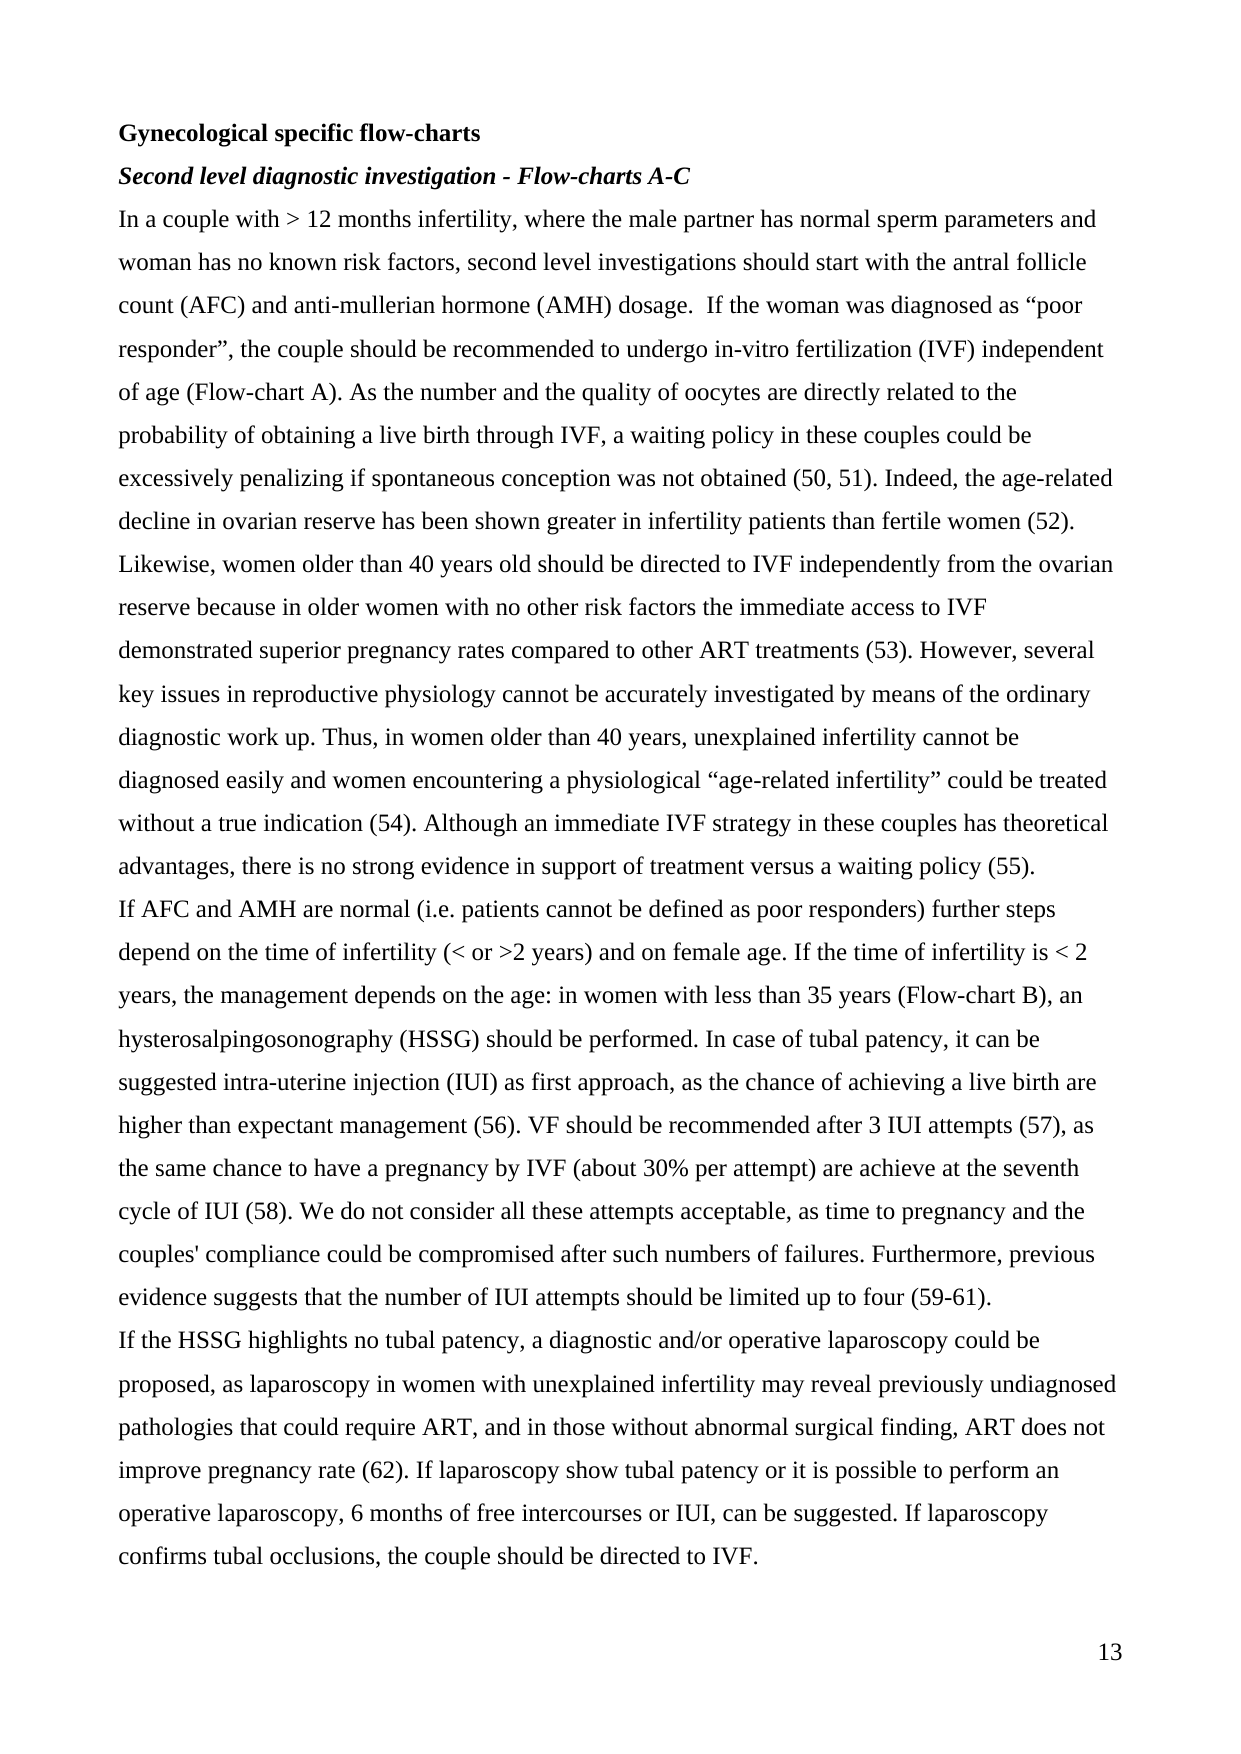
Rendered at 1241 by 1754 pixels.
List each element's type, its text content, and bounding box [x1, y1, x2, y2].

text In a couple with > 12 months infertility, where the male partner has normal sperm parameters and woman has no known risk factors, second level investigations should start with the antral follicle count (AFC) and anti-mullerian hormone (AMH) dosage. If the woman was diagnosed as “poor responder”, the couple should be recommended to undergo in-vitro fertilization (IVF) independent of age (Flow-chart A). As the number and the quality of oocytes are directly related to the probability of obtaining a live birth through IVF, a waiting policy in these couples could be excessively penalizing if spontaneous conception was not obtained (50, 51). Indeed, the age-related decline in ovarian reserve has been shown greater in infertility patients than fertile women (52). [118, 204, 1122, 535]
text Second level diagnostic investigation - Flow-charts A-C [118, 161, 1122, 190]
text Likewise, women older than 40 years old should be directed to IVF independently from the ovarian reserve because in older women with no other risk factors the immediate access to IVF demonstrated superior pregnancy rates compared to other ART treatments (53). However, several key issues in reproductive physiology cannot be accurately investigated by means of the ordinary diagnostic work up. Thus, in women older than 40 years, unexplained infertility cannot be diagnosed easily and women encountering a physiological “age-related infertility” could be treated without a true indication (54). Although an immediate IVF strategy in these couples has theoretical advantages, there is no strong evidence in support of treatment versus a waiting policy (55). [118, 549, 1122, 880]
text If AFC and AMH are normal (i.e. patients cannot be defined as poor responders) further steps depend on the time of infertility (< or >2 years) and on female age. If the time of infertility is < 2 years, the management depends on the age: in women with less than 35 years (Flow-chart B), an hysterosalpingosonography (HSSG) should be performed. In case of tubal patency, it can be suggested intra-uterine injection (IUI) as first approach, as the chance of achieving a live birth are higher than expectant management (56). VF should be recommended after 3 IUI attempts (57), as the same chance to have a pregnancy by IVF (about 30% per attempt) are achieve at the seventh cycle of IUI (58). We do not consider all these attempts acceptable, as time to pregnancy and the couples' compliance could be compromised after such numbers of failures. Furthermore, previous evidence suggests that the number of IUI attempts should be limited up to four (59-61). [118, 894, 1122, 1311]
text If the HSSG highlights no tubal patency, a diagnostic and/or operative laparoscopy could be proposed, as laparoscopy in women with unexplained infertility may reveal previously undiagnosed pathologies that could require ART, and in those without abnormal surgical finding, ART does not improve pregnancy rate (62). If laparoscopy show tubal patency or it is possible to perform an operative laparoscopy, 6 months of free intercourses or IUI, can be suggested. If laparoscopy confirms tubal occlusions, the couple should be directed to IVF. [118, 1326, 1122, 1570]
text Gynecological specific flow-charts [118, 118, 1122, 147]
